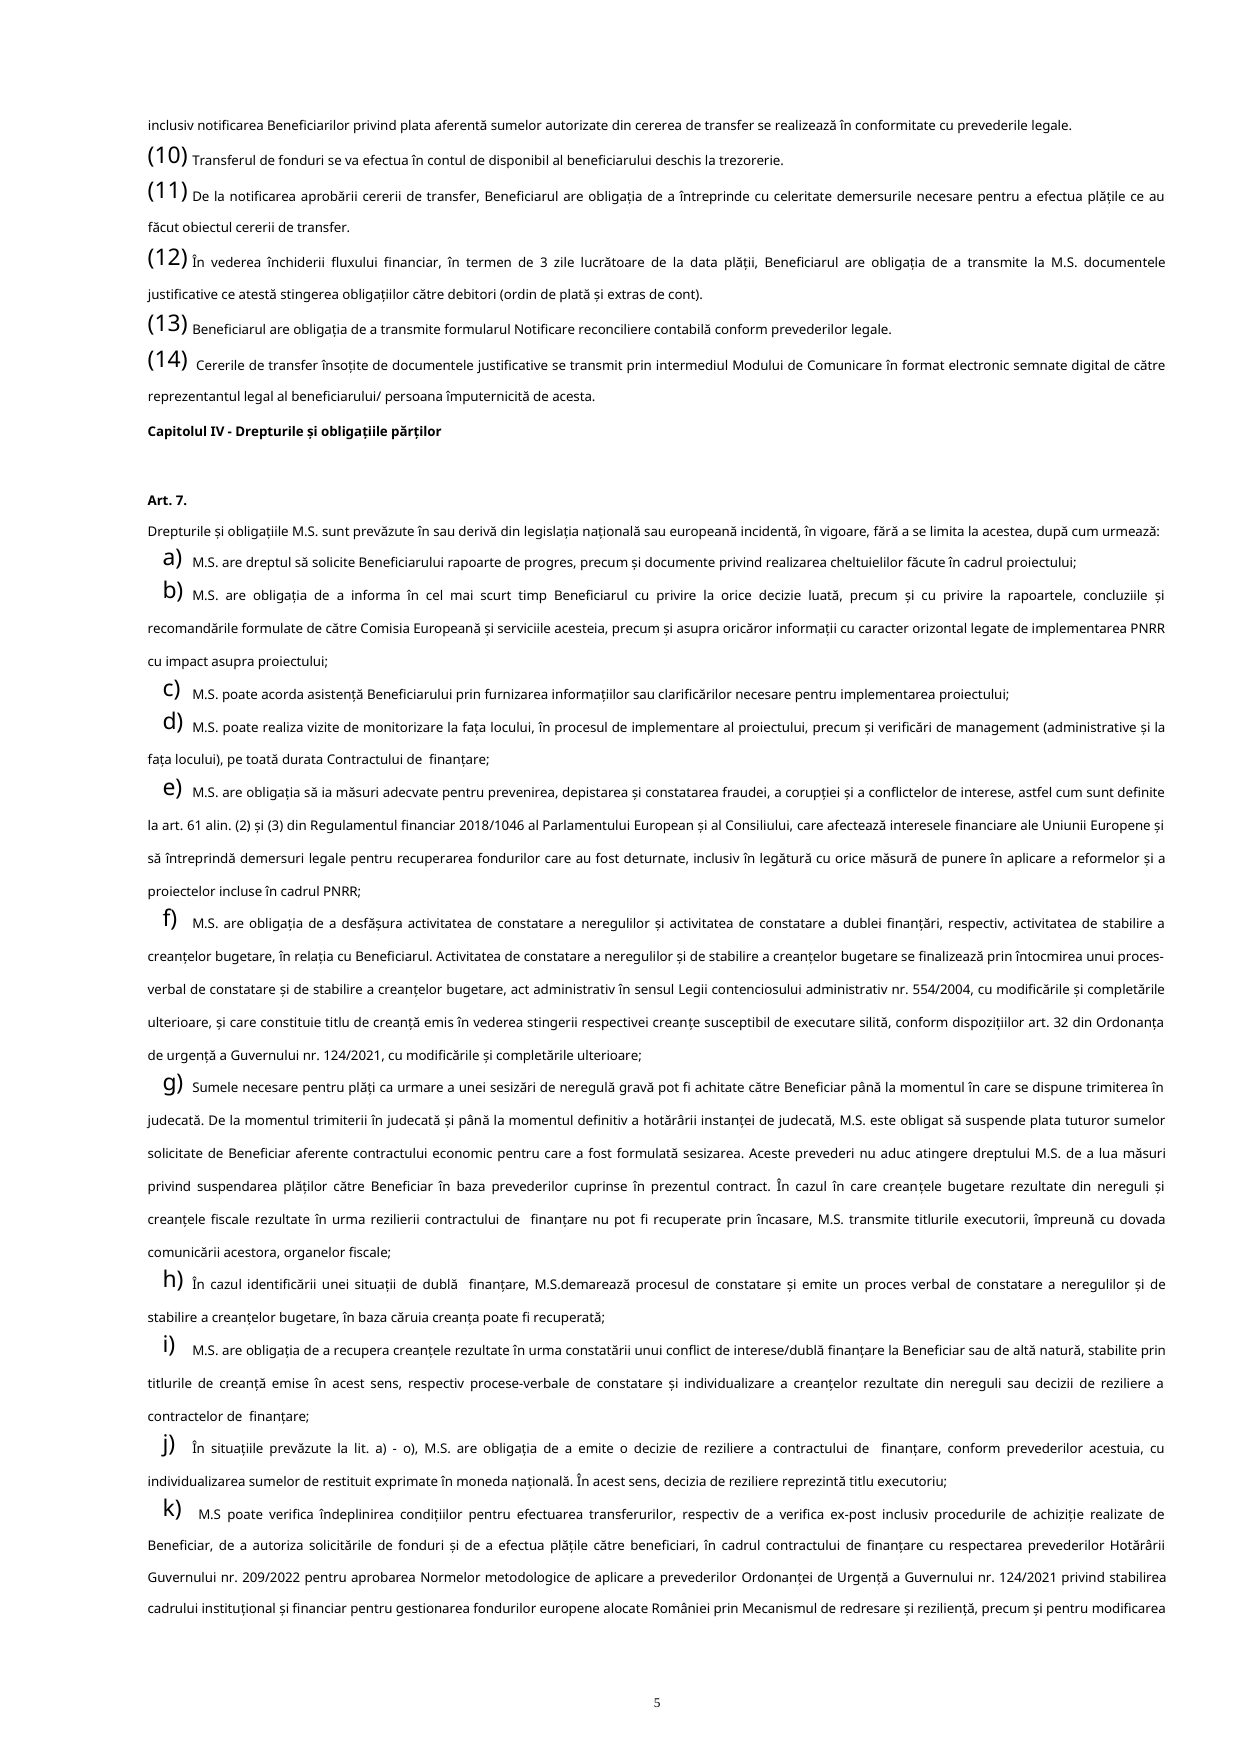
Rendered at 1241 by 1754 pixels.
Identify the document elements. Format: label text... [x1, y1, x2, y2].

subtitle Capitolul IV - Drepturile și obligaţiile părților [147, 409, 1167, 441]
list Sumele necesare pentru plăți ca urmare a unei sesizări de neregulă gravă pot fi achitate către Beneficiar până la momentul în care se dispune trimiterea în judecată. De la momentul trimiterii în judecată și până la momentul definitiv a hotărârii instanței de judecată, M.S. este obligat să suspende plata tuturor sumelor solicitate de Beneficiar aferente contractului economic pentru care a fost formulată sesizarea. Aceste prevederi nu aduc atingere dreptului M.S. de a lua măsuri privind suspendarea plăților către Beneficiar în baza prevederilor cuprinse în prezentul contract. În cazul în care creanţele bugetare rezultate din nereguli și creanțele fiscale rezultate în urma rezilierii contractului de finanțare nu pot fi recuperate prin încasare, M.S. transmite titlurile executorii, împreună cu dovada comunicării acestora, organelor fiscale; [147, 1066, 1167, 1261]
list M.S. are obligația de a informa în cel mai scurt timp Beneficiarul cu privire la orice decizie luată, precum și cu privire la rapoartele, concluziile și recomandările formulate de către Comisia Europeană și serviciile acesteia, precum și asupra oricăror informații cu caracter orizontal legate de implementarea PNRR cu impact asupra proiectului; [147, 573, 1167, 670]
list Beneficiarul are obligația de a transmite formularul Notificare reconciliere contabilă conform prevederilor legale. [147, 307, 1167, 338]
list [147, 1492, 1167, 1617]
list În situațiile prevăzute la lit. a) - o), M.S. are obligația de a emite o decizie de reziliere a contractului de finanțare, conform prevederilor acestuia, cu individualizarea sumelor de restituit exprimate în moneda naţională. În acest sens, decizia de reziliere reprezintă titlu executoriu; [147, 1427, 1167, 1491]
list De la notificarea aprobării cererii de transfer, Beneficiarul are obligația de a întreprinde cu celeritate demersurile necesare pentru a efectua plățile ce au făcut obiectul cererii de transfer. [147, 174, 1167, 236]
list M.S. poate acorda asistență Beneficiarului prin furnizarea informațiilor sau clarificărilor necesare pentru implementarea proiectului; [147, 672, 1167, 703]
list dreptul să solicite Beneficiarului rapoarte de progres, precum și documente privind realizarea cheltuielilor făcute în cadrul proiectului; [147, 541, 1167, 572]
list poate realiza vizite de monitorizare la fața locului, în procesul de implementare al proiectului, precum și verificări de management (administrative și la fața locului), pe toată durata Contractului de finanțare; [147, 705, 1167, 769]
text inclusiv notificarea Beneficiarilor privind plata aferentă sumelor autorizate din cererea de transfer se realizează în conformitate cu prevederile legale. [148, 103, 1167, 134]
list În vederea închiderii fluxului financiar, în termen de 3 zile lucrătoare de la data plății, Beneficiarul are obligația de a transmite la M.S. documentele justificative ce atestă stingerea obligațiilor către debitori (ordin de plată și extras de cont). [147, 241, 1167, 303]
text Art. 7. [147, 478, 1167, 509]
list M.S. are obligația să ia măsuri adecvate pentru prevenirea, depistarea și constatarea fraudei, a corupției și a conflictelor de interese, astfel cum sunt definite la art. 61 alin. (2) și (3) din Regulamentul financiar 2018/1046 al Parlamentului European și al Consiliului, care afectează interesele financiare ale Uniunii Europene și să întreprindă demersuri legale pentru recuperarea fondurilor care au fost deturnate, inclusiv în legătură cu orice măsură de punere în aplicare a reformelor și a proiectelor incluse în cadrul PNRR; [147, 770, 1167, 900]
list M.S. are obligația de a recupera creanţele rezultate în urma constatării unui conflict de interese/dublă finanțare la Beneficiar sau de altă natură, stabilite prin titlurile de creanță emise în acest sens, respectiv procese-verbale de constatare și individualizare a creanțelor rezultate din nereguli sau decizii de reziliere a contractelor de finanțare; [147, 1328, 1167, 1425]
text sunt prevăzute în sau derivă din legislaţia naţională sau europeană incidentă, în vigoare, fără a se limita la acestea, după cum urmează: [147, 509, 1167, 541]
list Transferul de fonduri se va efectua în contul de disponibil al beneficiarului deschis la trezorerie. [147, 138, 1167, 170]
list În cazul identificării unei situații de dublă finanțare, M.S.demarează procesul de constatare și emite un proces verbal de constatare a neregulilor și de stabilire a creanțelor bugetare, în baza căruia creanța poate fi recuperată; [147, 1263, 1167, 1327]
list M.S. are obligația de a desfășura activitatea de constatare a neregulilor și activitatea de constatare a dublei finanțări, respectiv, activitatea de stabilire a creanţelor bugetare, în relația cu Beneficiarul. Activitatea de constatare a neregulilor și de stabilire a creanțelor bugetare se finalizează prin întocmirea unui proces-verbal de constatare și de stabilire a creanţelor bugetare, act administrativ în sensul Legii contenciosului administrativ nr. 554/2004, cu modificările și completările ulterioare, și care constituie titlu de creanță emis în vederea stingerii respectivei creanţe susceptibil de executare silită, conform dispozițiilor art. 32 din Ordonanța de urgență a Guvernului nr. 124/2021, cu modificările și completările ulterioare; [147, 902, 1167, 1064]
list Cererile de transfer însoțite de documentele justificative se transmit prin intermediul Modului de Comunicare în format electronic semnate digital de către reprezentantul legal al beneficiarului/ persoana împuternicită de acesta. [147, 343, 1167, 405]
